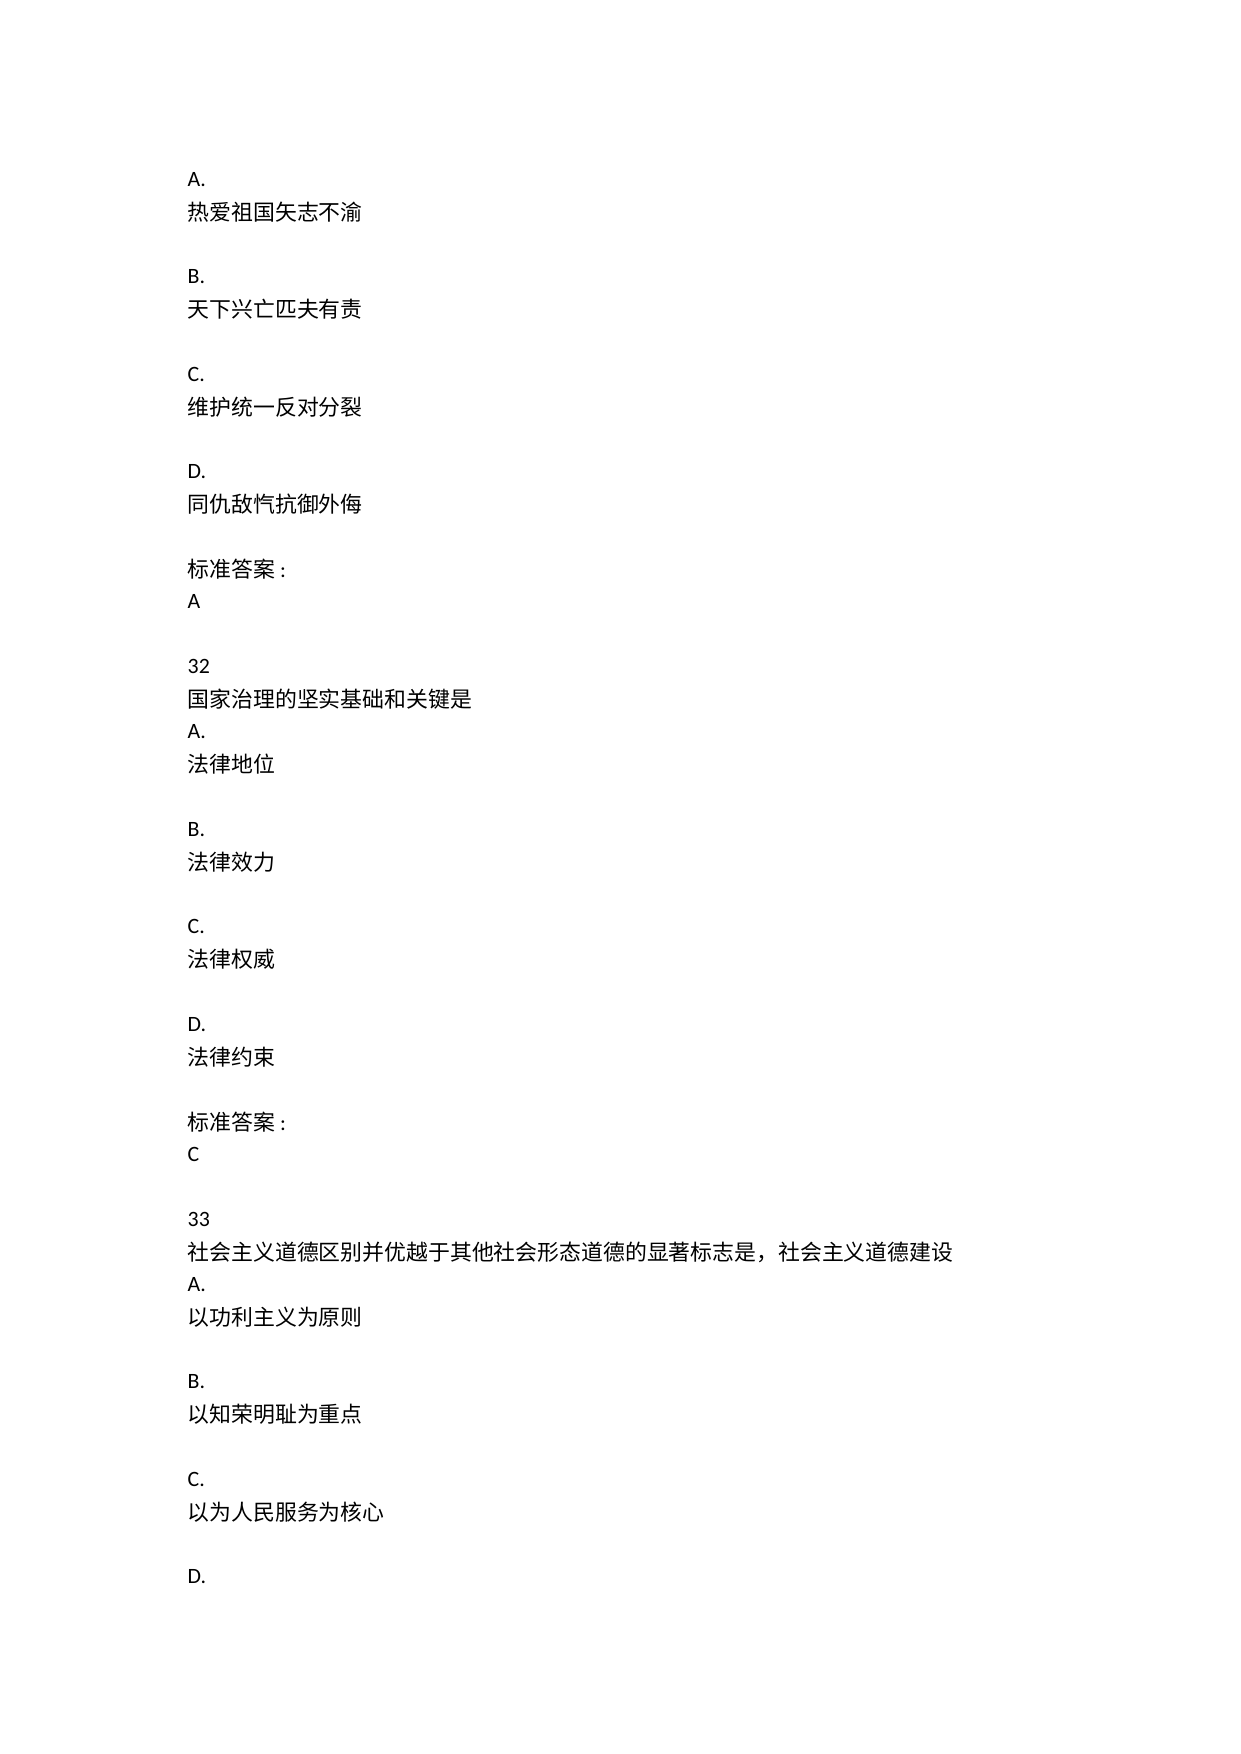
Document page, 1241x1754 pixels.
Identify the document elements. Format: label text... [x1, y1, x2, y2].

text 标准答案 : [187, 1104, 1053, 1137]
text 以功利主义为原则 [187, 1299, 1053, 1332]
text 标准答案 : [187, 552, 1053, 584]
text 法律效力 [187, 844, 1053, 877]
text 法律权威 [187, 942, 1053, 974]
text D. [187, 1007, 1053, 1039]
text 法律地位 [187, 747, 1053, 779]
text C [187, 1137, 1053, 1169]
text C. [187, 1462, 1053, 1494]
text 热爱祖国矢志不渝 [187, 194, 1053, 227]
text 以为人民服务为核心 [187, 1494, 1053, 1527]
text 维护统一反对分裂 [187, 389, 1053, 422]
text A [187, 584, 1053, 617]
text 天下兴亡匹夫有责 [187, 292, 1053, 324]
text B. [187, 259, 1053, 292]
text D. [187, 1559, 1053, 1592]
text 法律约束 [187, 1039, 1053, 1072]
text A. [187, 714, 1053, 747]
text C. [187, 909, 1053, 942]
text 社会主义道德区别并优越于其他社会形态道德的显著标志是，社会主义道德建设 [187, 1234, 1053, 1267]
text 以知荣明耻为重点 [187, 1397, 1053, 1429]
text D. [187, 454, 1053, 487]
text A. [187, 162, 1053, 194]
text 32 [187, 649, 1053, 682]
text 同仇敌忾抗御外侮 [187, 487, 1053, 519]
text C. [187, 357, 1053, 389]
text A. [187, 1267, 1053, 1299]
text B. [187, 812, 1053, 844]
text 33 [187, 1202, 1053, 1234]
text B. [187, 1364, 1053, 1397]
text 国家治理的坚实基础和关键是 [187, 682, 1053, 714]
